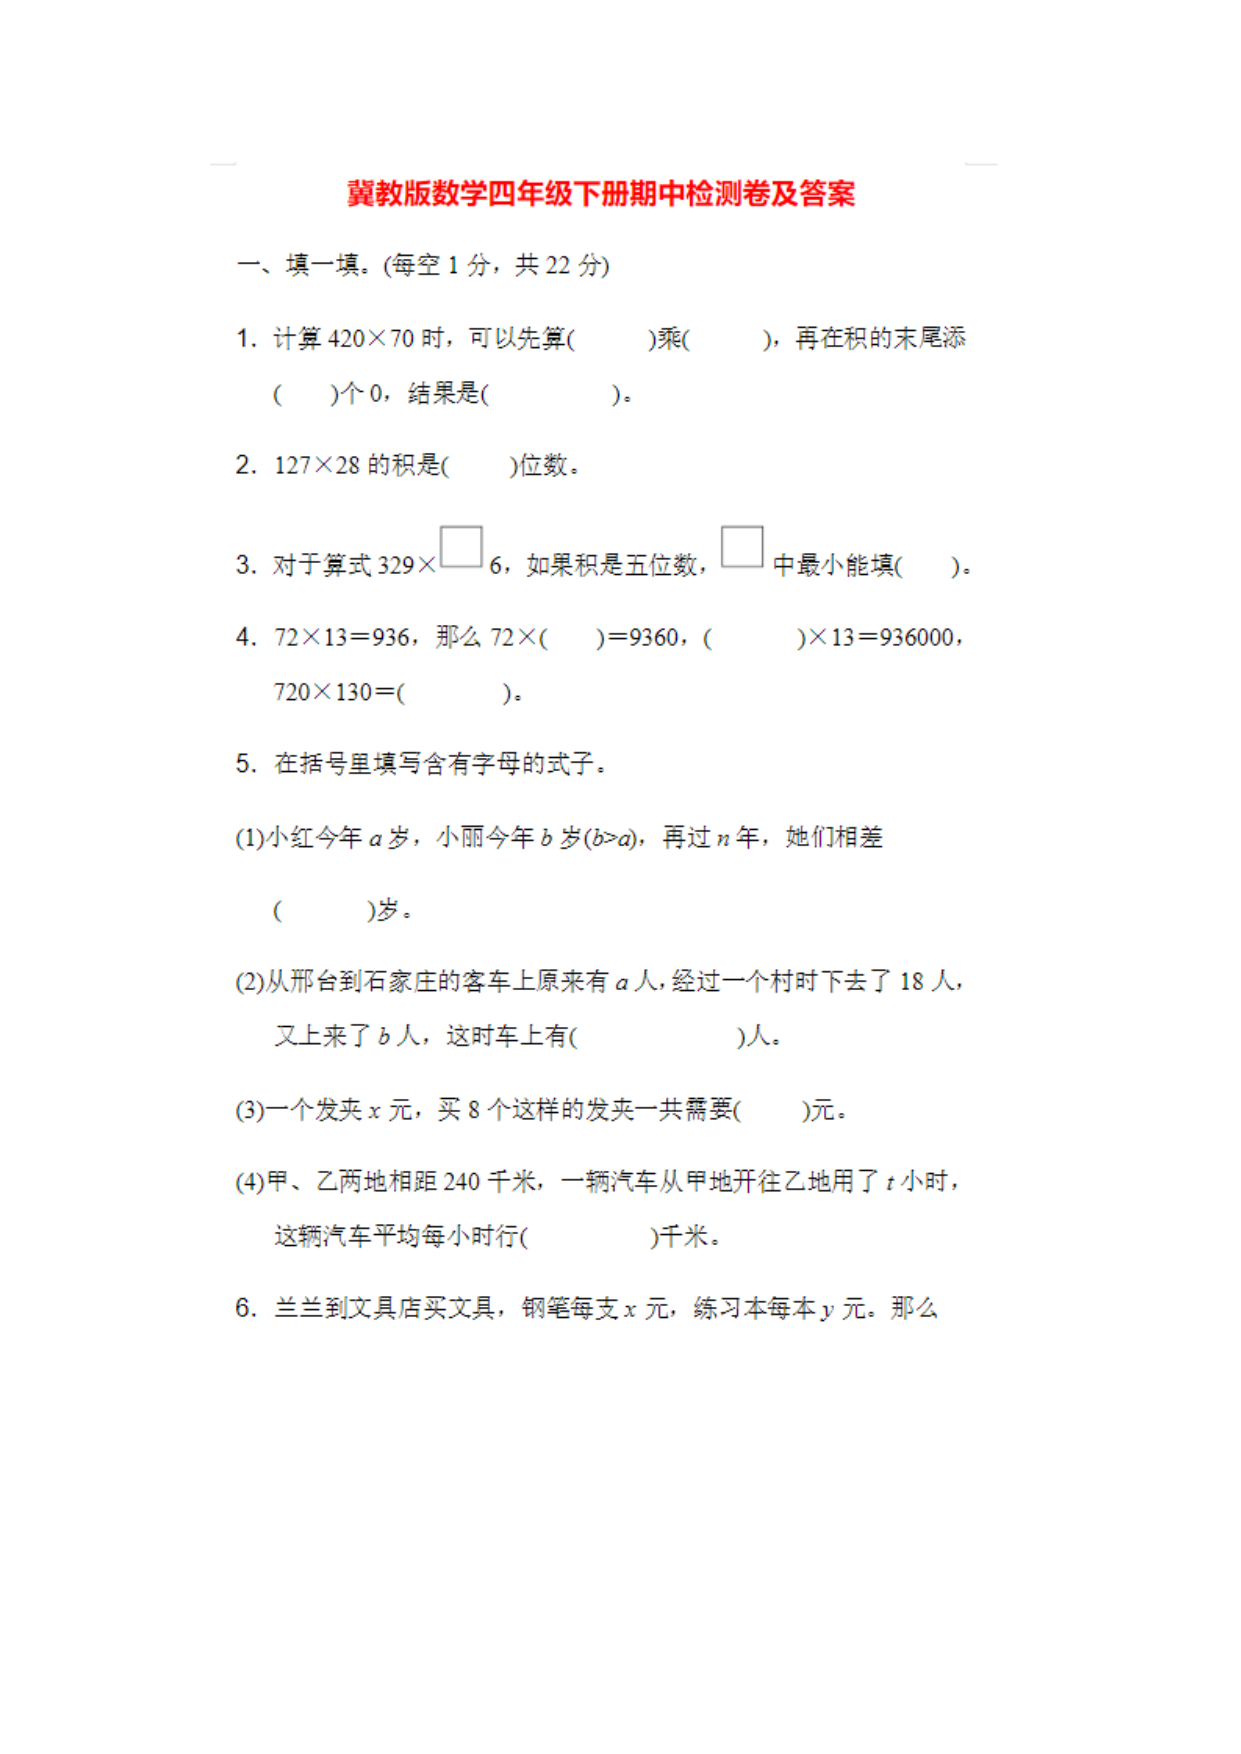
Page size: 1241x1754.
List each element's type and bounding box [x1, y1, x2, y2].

picture [210, 162, 1031, 1367]
